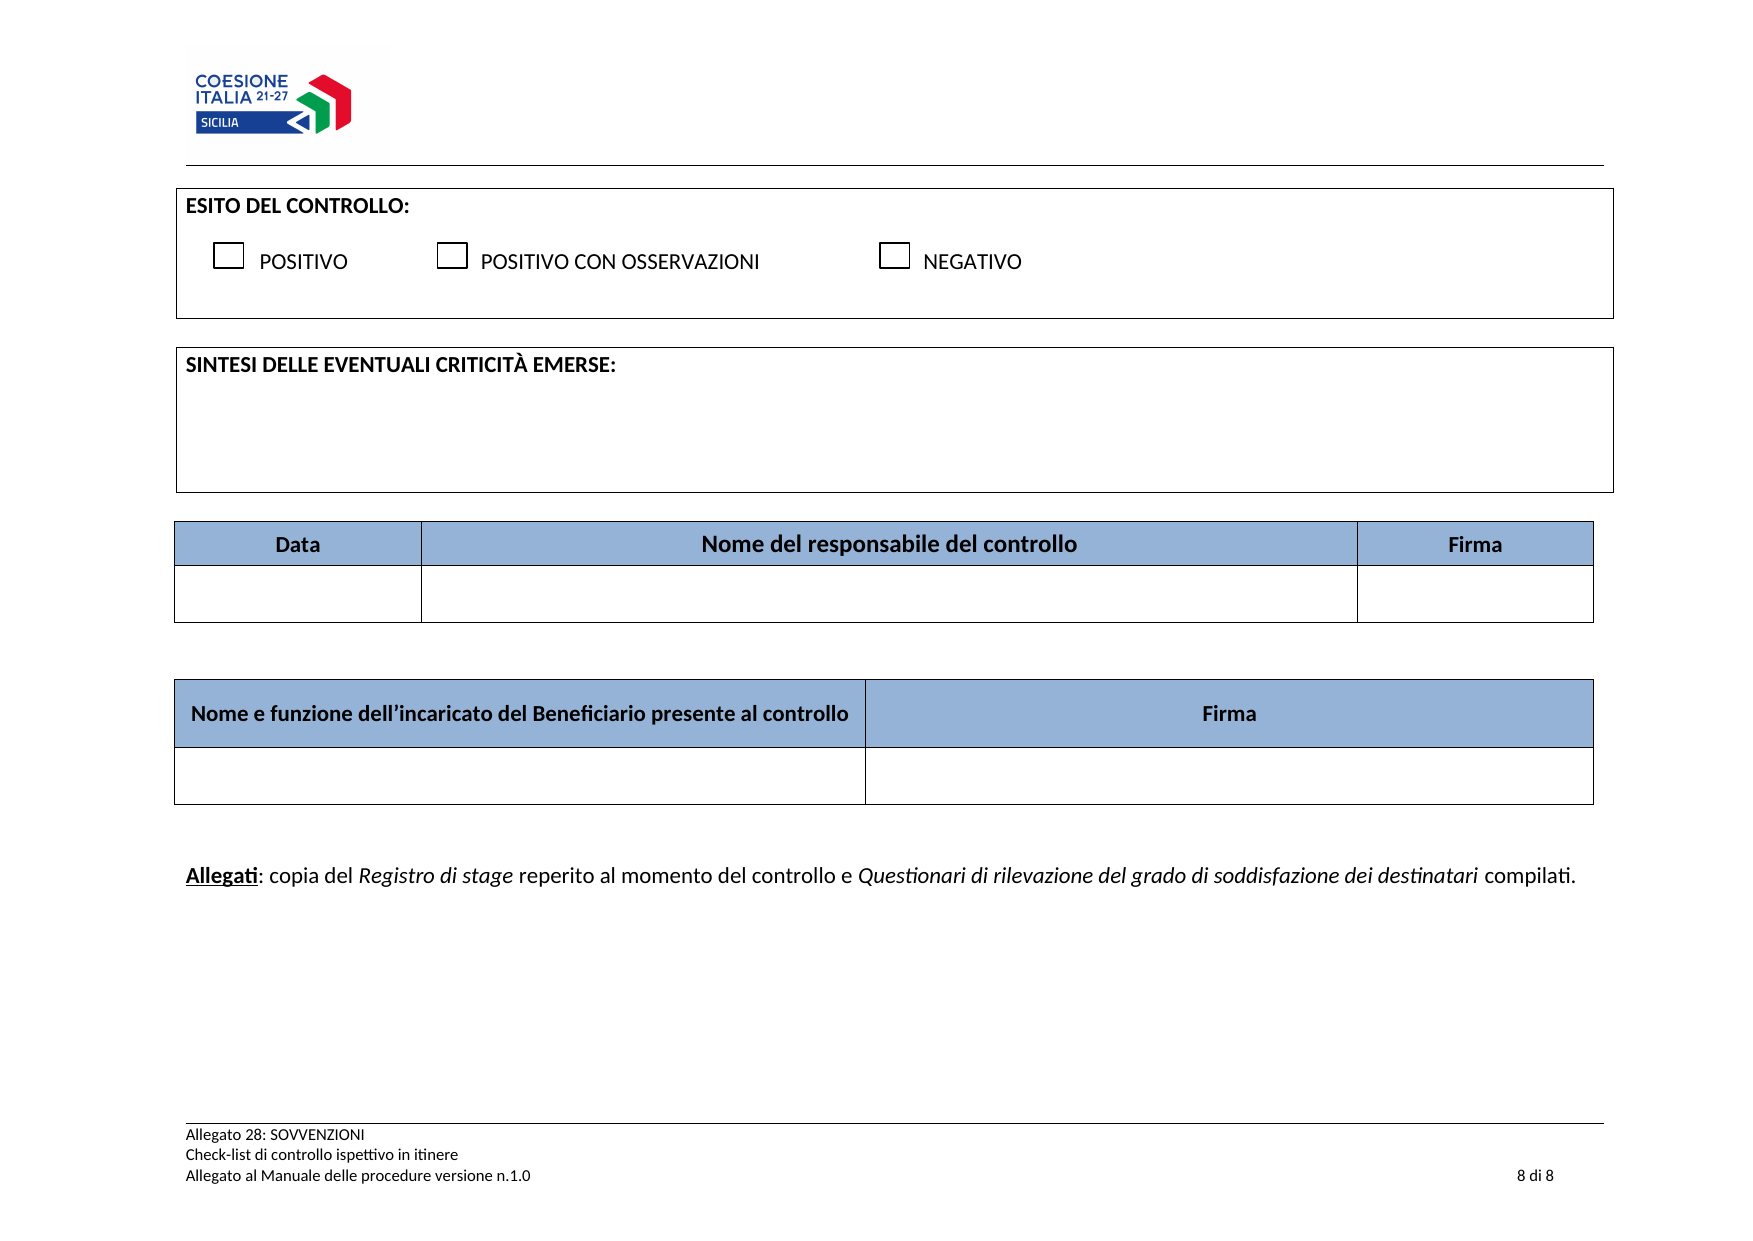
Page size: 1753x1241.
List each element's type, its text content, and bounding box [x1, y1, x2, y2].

list ESITO DEL CONTROLLO: [177, 189, 1613, 219]
table_cell [422, 566, 1357, 622]
picture [185, 45, 391, 164]
table_cell [1358, 566, 1593, 622]
list Allegati: copia del Registro di stage reperito al momento del controllo e Questionari di rilevazione del grado di soddisfazione dei destinatari compilati. [186, 861, 1604, 889]
table_header Firma [1358, 522, 1593, 565]
table_header Firma [866, 680, 1593, 747]
table_header Nome e funzione dell’incaricato del Beneficiario presente al controllo [175, 680, 865, 747]
list SINTESI DELLE EVENTUALI CRITICITÀ EMERSE: [177, 348, 1613, 378]
table_cell [175, 566, 421, 622]
list POSITIVO POSITIVO CON OSSERVAZIONI NEGATIVO [186, 247, 1604, 275]
table_cell [866, 748, 1593, 804]
table_cell [175, 748, 865, 804]
table_header Nome del responsabile del controllo [422, 522, 1357, 565]
table_header Data [175, 522, 421, 565]
